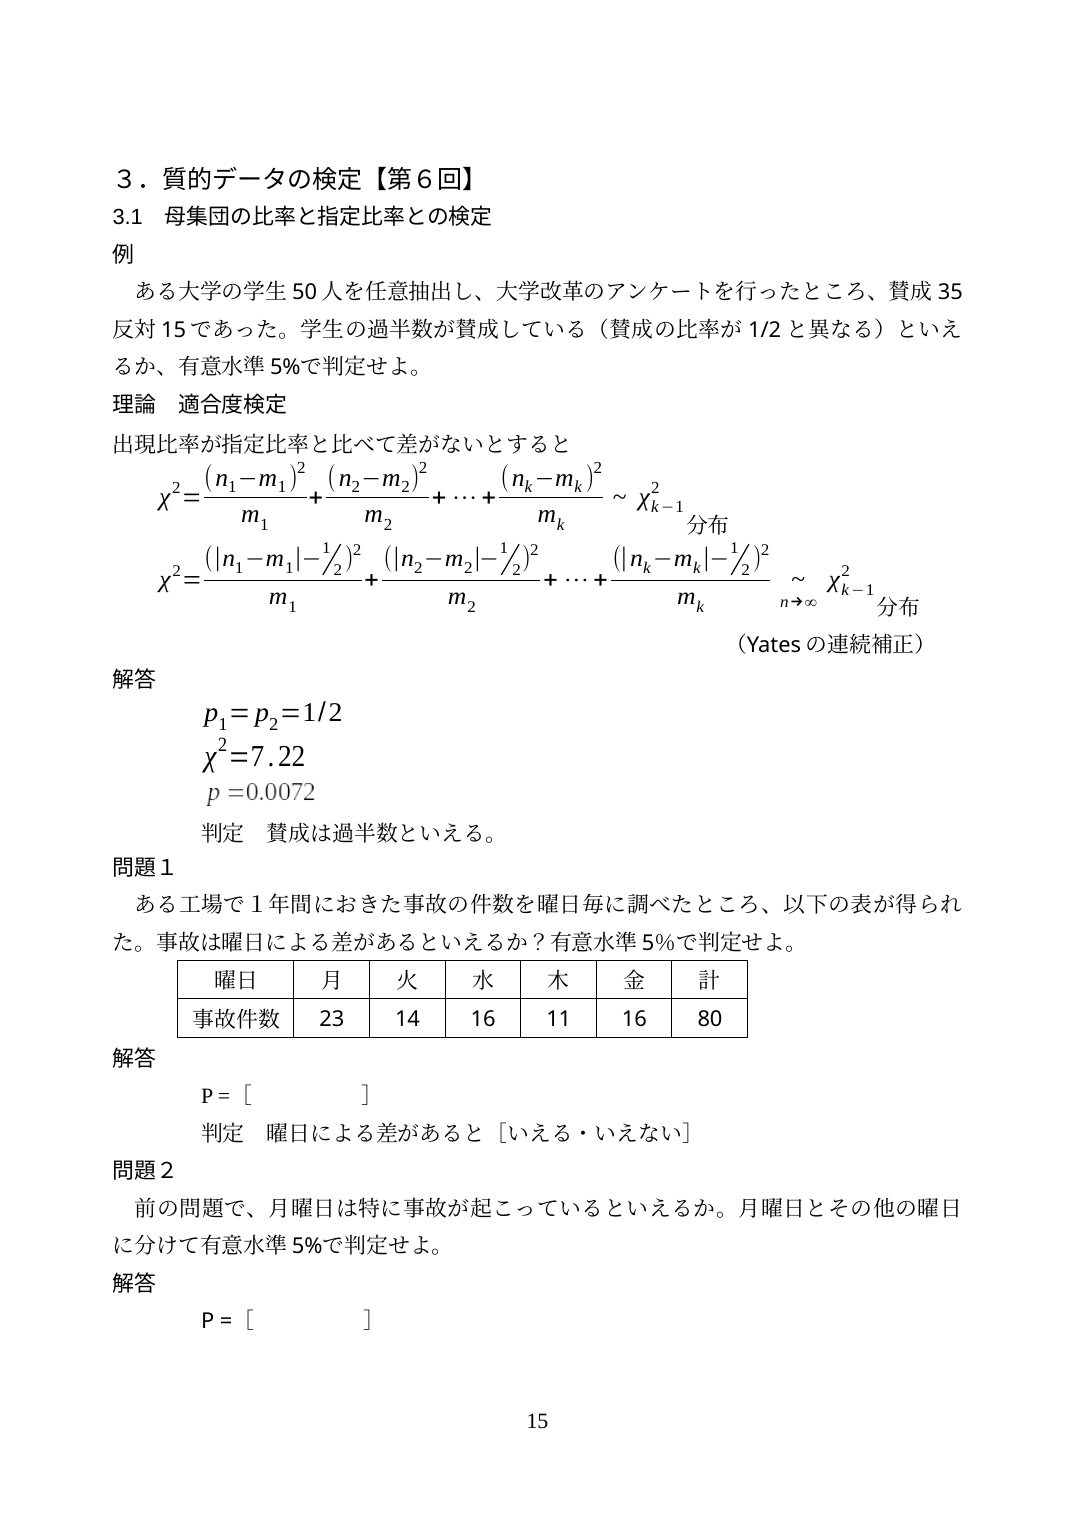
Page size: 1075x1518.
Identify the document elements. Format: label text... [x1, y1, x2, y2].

text 判定 曜日による差があると［いえる・いえない］ [112, 1113, 963, 1150]
text 解答 [112, 659, 963, 696]
text 分布 [112, 540, 963, 621]
text 例 [112, 234, 963, 271]
table_header 月 [294, 961, 369, 998]
text 理論 適合度検定 [112, 384, 963, 421]
table_cell 23 [294, 999, 369, 1037]
text ある工場で１年間におきた事故の件数を曜日毎に調べたところ、以下の表が得られた。事故は曜日による差があるといえるか？有意水準5％で判定せよ。 [112, 885, 963, 960]
table_header 計 [672, 961, 747, 998]
text 出現比率が指定比率と比べて差がないとすると [112, 421, 963, 459]
table_header 水 [446, 961, 520, 998]
text （Yatesの連続補正） [112, 621, 963, 659]
text 問題２ [112, 1150, 963, 1188]
subtitle ３．質的データの検定【第６回】 [112, 159, 963, 196]
text 分布 [112, 459, 963, 540]
table_cell 80 [672, 999, 747, 1037]
text 解答 [112, 1038, 963, 1075]
text 前の問題で、月曜日は特に事故が起こっているといえるか。月曜日とその他の曜日に分けて有意水準5%で判定せよ。 [112, 1188, 963, 1263]
table_cell 14 [370, 999, 445, 1037]
text 問題１ [112, 847, 963, 885]
table_header 木 [521, 961, 596, 998]
text P =［ ］ [112, 1075, 963, 1113]
table_cell 事故件数 [178, 999, 293, 1037]
table_header 火 [370, 961, 445, 998]
table_cell 11 [521, 999, 596, 1037]
table_cell 16 [446, 999, 520, 1037]
text 解答 [112, 1263, 963, 1300]
table_header 曜日 [178, 961, 293, 998]
text ある大学の学生50人を任意抽出し、大学改革のアンケートを行ったところ、賛成35反対15であった。学生の過半数が賛成している（賛成の比率が1/2と異なる）といえるか、有意水準5%で判定せよ。 [112, 271, 963, 384]
table_header 金 [597, 961, 671, 998]
text P =［ ］ [112, 1300, 963, 1338]
table_cell 16 [597, 999, 671, 1037]
text 判定 賛成は過半数といえる。 [112, 810, 963, 847]
subtitle 3.1 母集団の比率と指定比率との検定 [112, 196, 963, 234]
